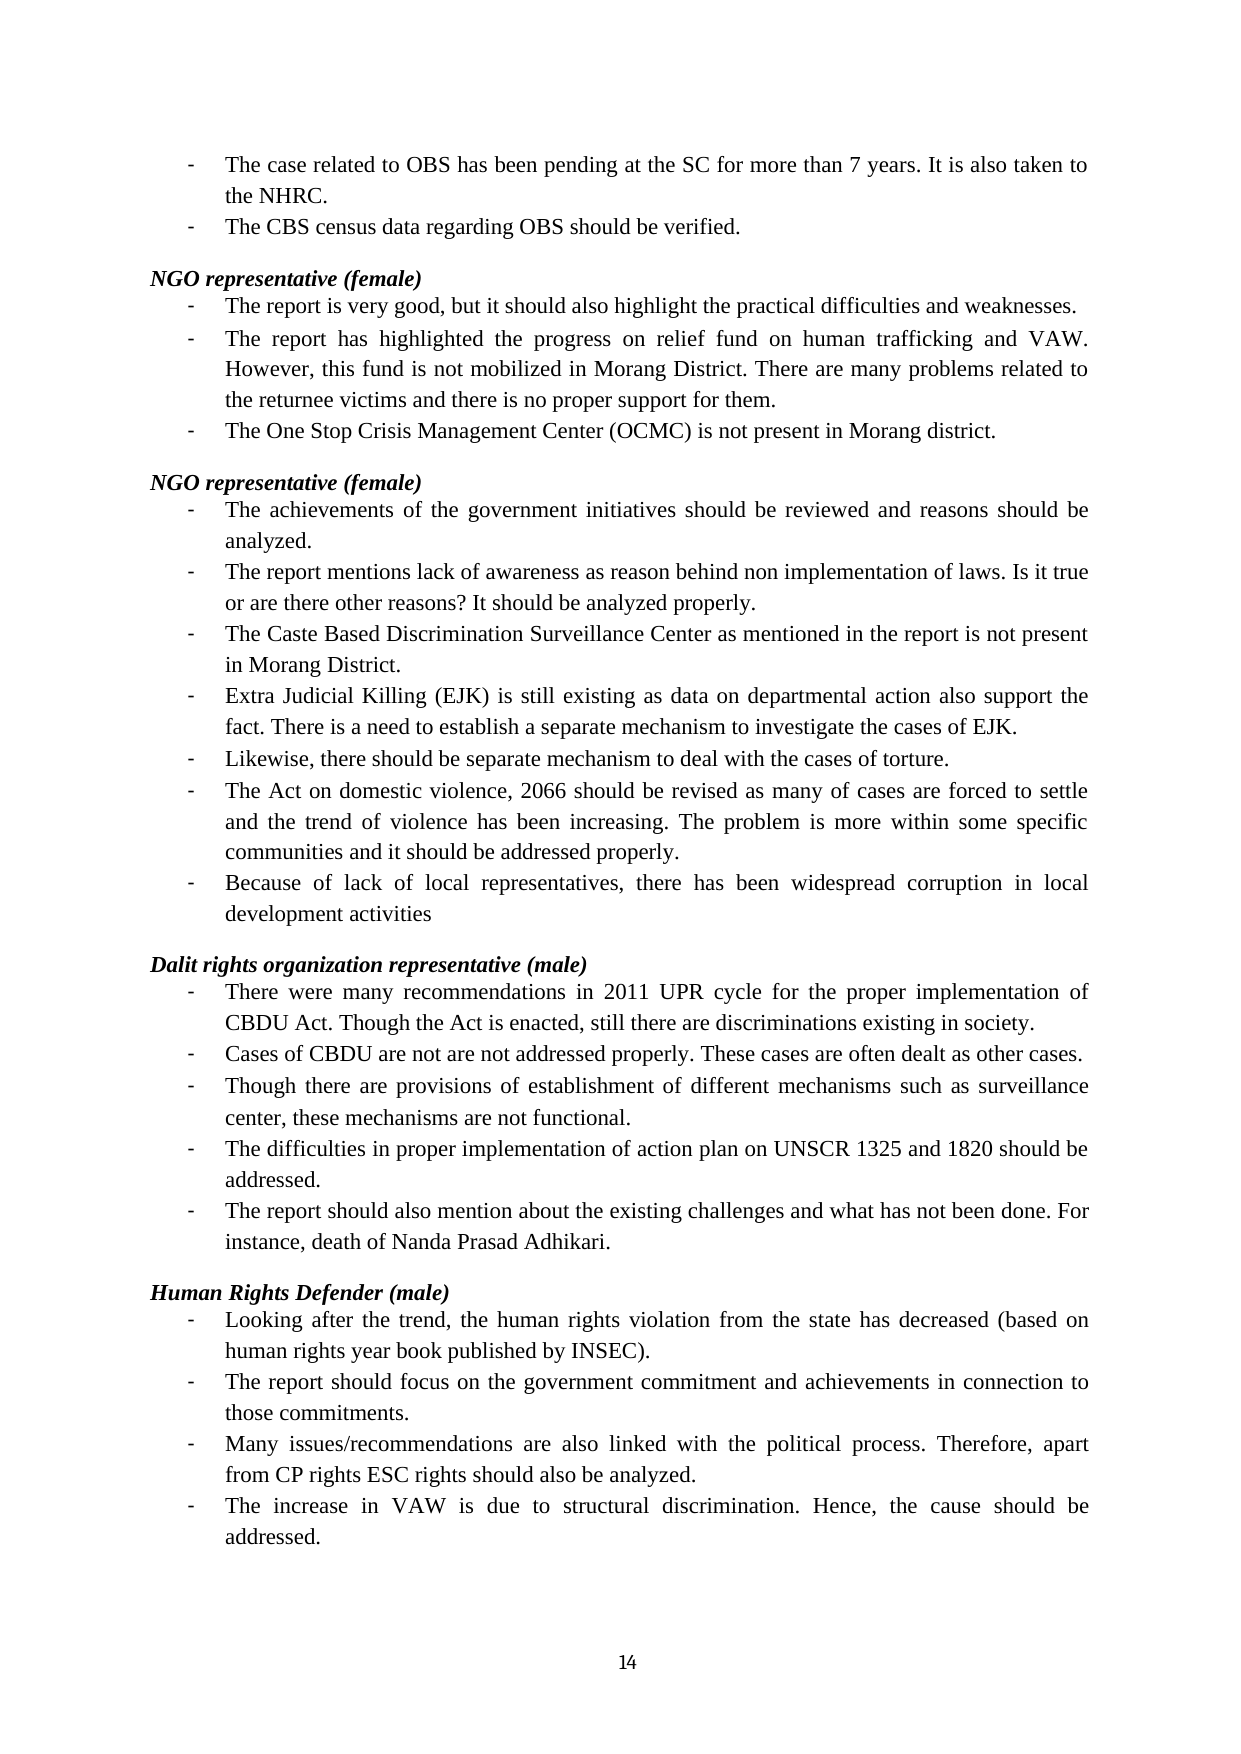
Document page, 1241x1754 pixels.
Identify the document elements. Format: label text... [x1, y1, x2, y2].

list Extra Judicial Killing (EJK) is still existing as data on departmental action also support the fact. There is a need to establish a separate mechanism to investigate the cases of EJK. [187, 682, 1090, 740]
text NGO representative (female) [150, 469, 1090, 495]
list The CBS census data regarding OBS should be verified. [187, 212, 1090, 240]
list The achievements of the government initiatives should be reviewed and reasons should be analyzed. [187, 495, 1090, 553]
text NGO representative (female) [150, 265, 1090, 291]
list The report should also mention about the existing challenges and what has not been done. For instance, death of Nanda Prasad Adhikari. [187, 1196, 1090, 1254]
list The increase in VAW is due to structural discrimination. Hence, the cause should be addressed. [187, 1491, 1090, 1549]
text Human Rights Defender (male) [150, 1279, 1090, 1305]
list Many issues/recommendations are also linked with the political process. Therefore, apart from CP rights ESC rights should also be analyzed. [187, 1429, 1090, 1487]
list The Caste Based Discrimination Surveillance Center as mentioned in the report is not present in Morang District. [187, 619, 1090, 678]
list The report should focus on the government commitment and achievements in connection to those commitments. [187, 1367, 1090, 1425]
list Cases of CBDU are not are not addressed properly. These cases are often dealt as other cases. [187, 1039, 1090, 1067]
list Because of lack of local representatives, there has been widespread corruption in local development activities [187, 868, 1090, 926]
text Dalit rights organization representative (male) [150, 951, 1090, 977]
list The case related to OBS has been pending at the SC for more than 7 years. It is also taken to the NHRC. [187, 150, 1090, 208]
list Looking after the trend, the human rights violation from the state has decreased (based on human rights year book published by INSEC). [187, 1305, 1090, 1363]
list The report has highlighted the progress on relief fund on human trafficking and VAW. However, this fund is not mobilized in Morang District. There are many problems related to the returnee victims and there is no proper support for them. [187, 324, 1090, 412]
list The One Stop Crisis Management Center (OCMC) is not present in Morang district. [187, 416, 1090, 444]
list There were many recommendations in 2011 UPR cycle for the proper implementation of CBDU Act. Though the Act is enacted, still there are discriminations existing in society. [187, 977, 1090, 1036]
list Though there are provisions of establishment of different mechanisms such as surveillance center, these mechanisms are not functional. [187, 1072, 1090, 1130]
list The Act on domestic violence, 2066 should be revised as many of cases are forced to settle and the trend of violence has been increasing. The problem is more within some specific communities and it should be addressed properly. [187, 776, 1090, 864]
list The difficulties in proper implementation of action plan on UNSCR 1325 and 1820 should be addressed. [187, 1134, 1090, 1192]
list Likewise, there should be separate mechanism to deal with the cases of torture. [187, 744, 1090, 772]
list The report is very good, but it should also highlight the practical difficulties and weaknesses. [187, 291, 1090, 319]
list The report mentions lack of awareness as reason behind non implementation of laws. Is it true or are there other reasons? It should be analyzed properly. [187, 557, 1090, 616]
